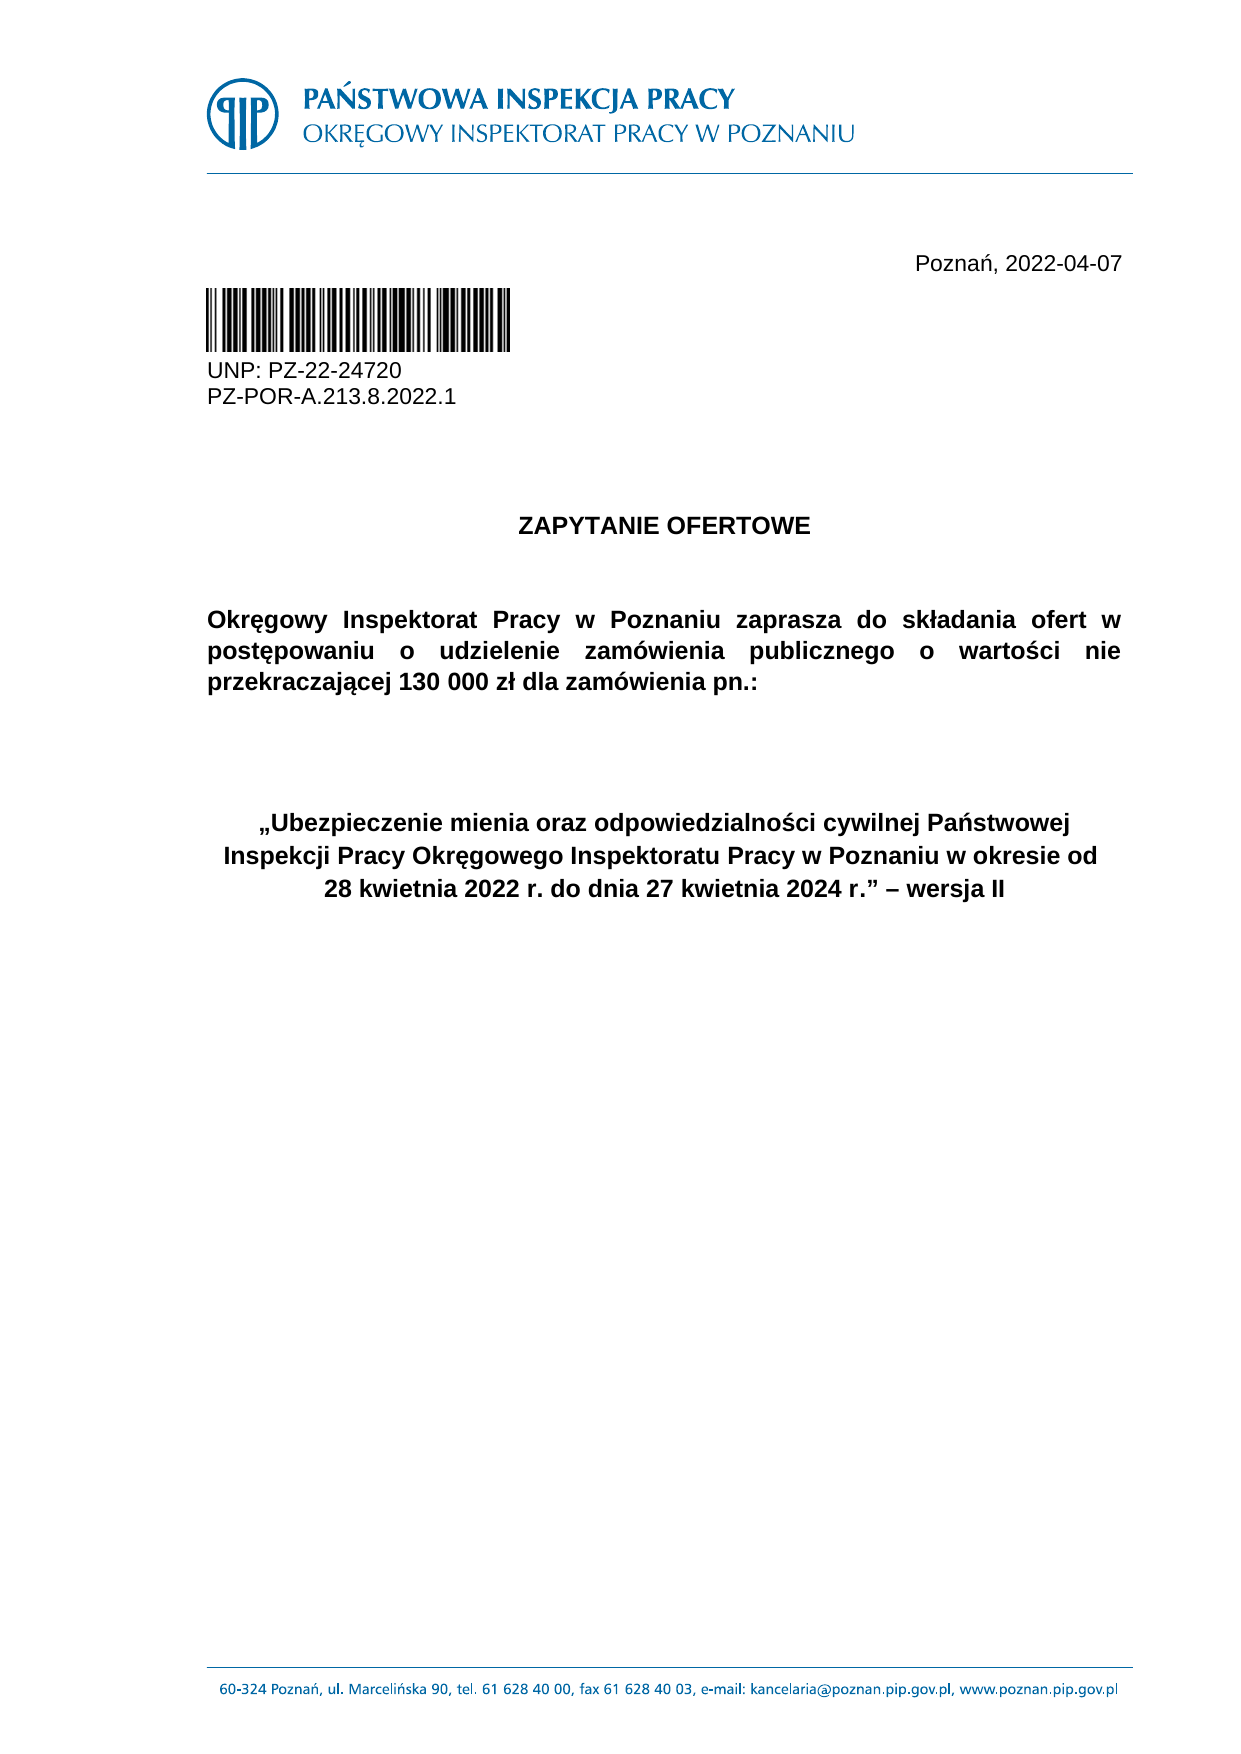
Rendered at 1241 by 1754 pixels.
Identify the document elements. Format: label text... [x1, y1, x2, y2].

text Poznań, 2022-04-07 [207, 249, 1122, 276]
text ZAPYTANIE OFERTOWE [207, 511, 1122, 540]
text UNP: [207, 357, 1122, 383]
picture [206, 288, 510, 352]
text „Ubezpieczenie mienia oraz odpowiedzialności cywilnej Państwowej Inspekcji Pracy Okręgowego Inspektoratu Pracy w Poznaniu w okresie od 28 kwietnia 2022 r. do dnia 27 kwietnia 2024 r.” – wersja II [207, 808, 1122, 903]
text Okręgowy Inspektorat Pracy w Poznaniu zaprasza do składania ofert w postępowaniu o udzielenie zamówienia publicznego o wartości nie przekraczającej 130 000 zł dla zamówienia pn.: [207, 605, 1122, 696]
